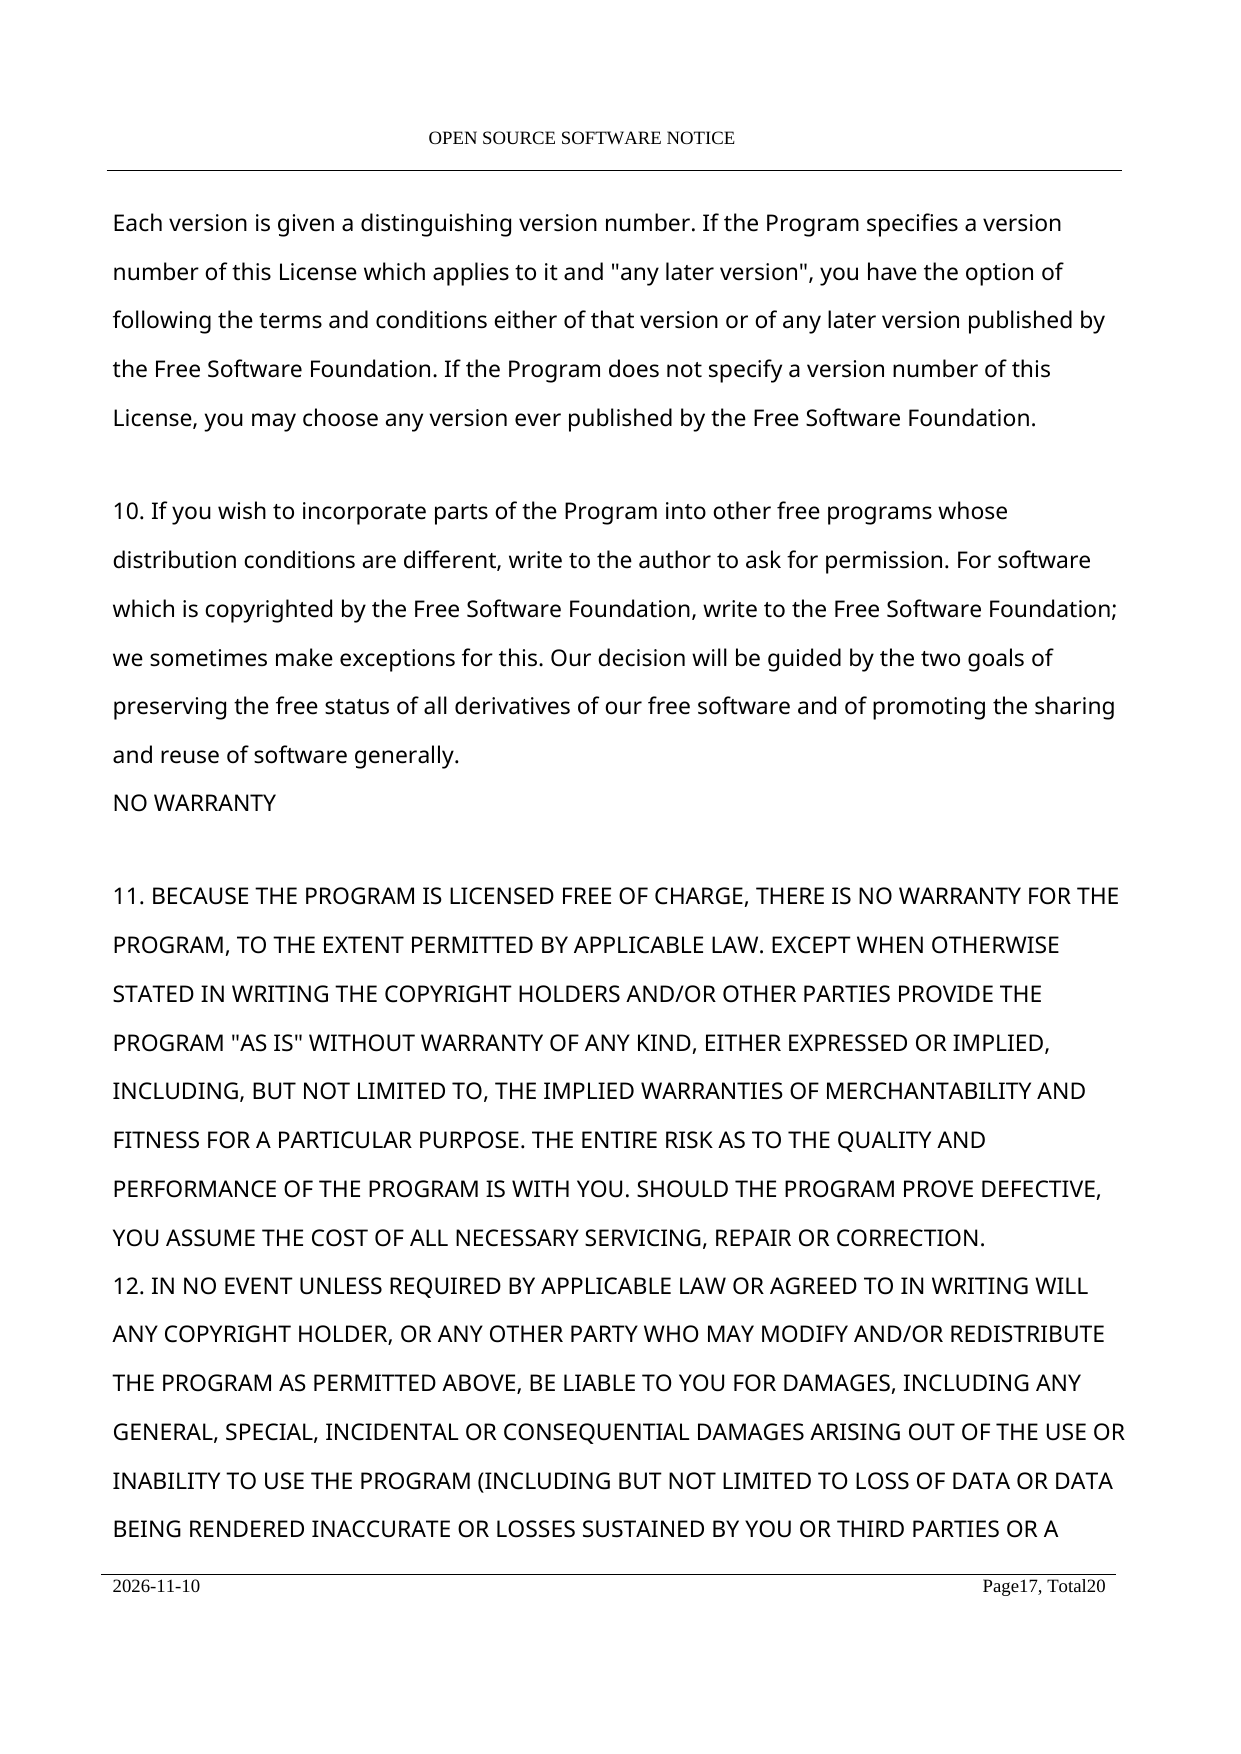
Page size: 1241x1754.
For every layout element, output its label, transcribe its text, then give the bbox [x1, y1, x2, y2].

text 11. BECAUSE THE PROGRAM IS LICENSED FREE OF CHARGE, THERE IS NO WARRANTY FOR THE PROGRAM, TO THE EXTENT PERMITTED BY APPLICABLE LAW. EXCEPT WHEN OTHERWISE STATED IN WRITING THE COPYRIGHT HOLDERS AND/OR OTHER PARTIES PROVIDE THE PROGRAM "AS IS" WITHOUT WARRANTY OF ANY KIND, EITHER EXPRESSED OR IMPLIED, INCLUDING, BUT NOT LIMITED TO, THE IMPLIED WARRANTIES OF MERCHANTABILITY AND FITNESS FOR A PARTICULAR PURPOSE. THE ENTIRE RISK AS TO THE QUALITY AND PERFORMANCE OF THE PROGRAM IS WITH YOU. SHOULD THE PROGRAM PROVE DEFECTIVE, YOU ASSUME THE COST OF ALL NECESSARY SERVICING, REPAIR OR CORRECTION. [112, 880, 1128, 1253]
text Each version is given a distinguishing version number. If the Program specifies a version number of this License which applies to it and "any later version", you have the option of following the terms and conditions either of that version or of any later version published by the Free Software Foundation. If the Program does not specify a version number of this License, you may choose any version ever published by the Free Software Foundation. [112, 206, 1128, 434]
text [112, 1269, 1128, 1545]
text NO WARRANTY [112, 786, 1128, 819]
text 10. If you wish to incorporate parts of the Program into other free programs whose distribution conditions are different, write to the author to ask for permission. For software which is copyrighted by the Free Software Foundation, write to the Free Software Foundation; we sometimes make exceptions for this. Our decision will be guided by the two goals of preserving the free status of all derivatives of our free software and of promoting the sharing and reuse of software generally. [112, 494, 1128, 771]
